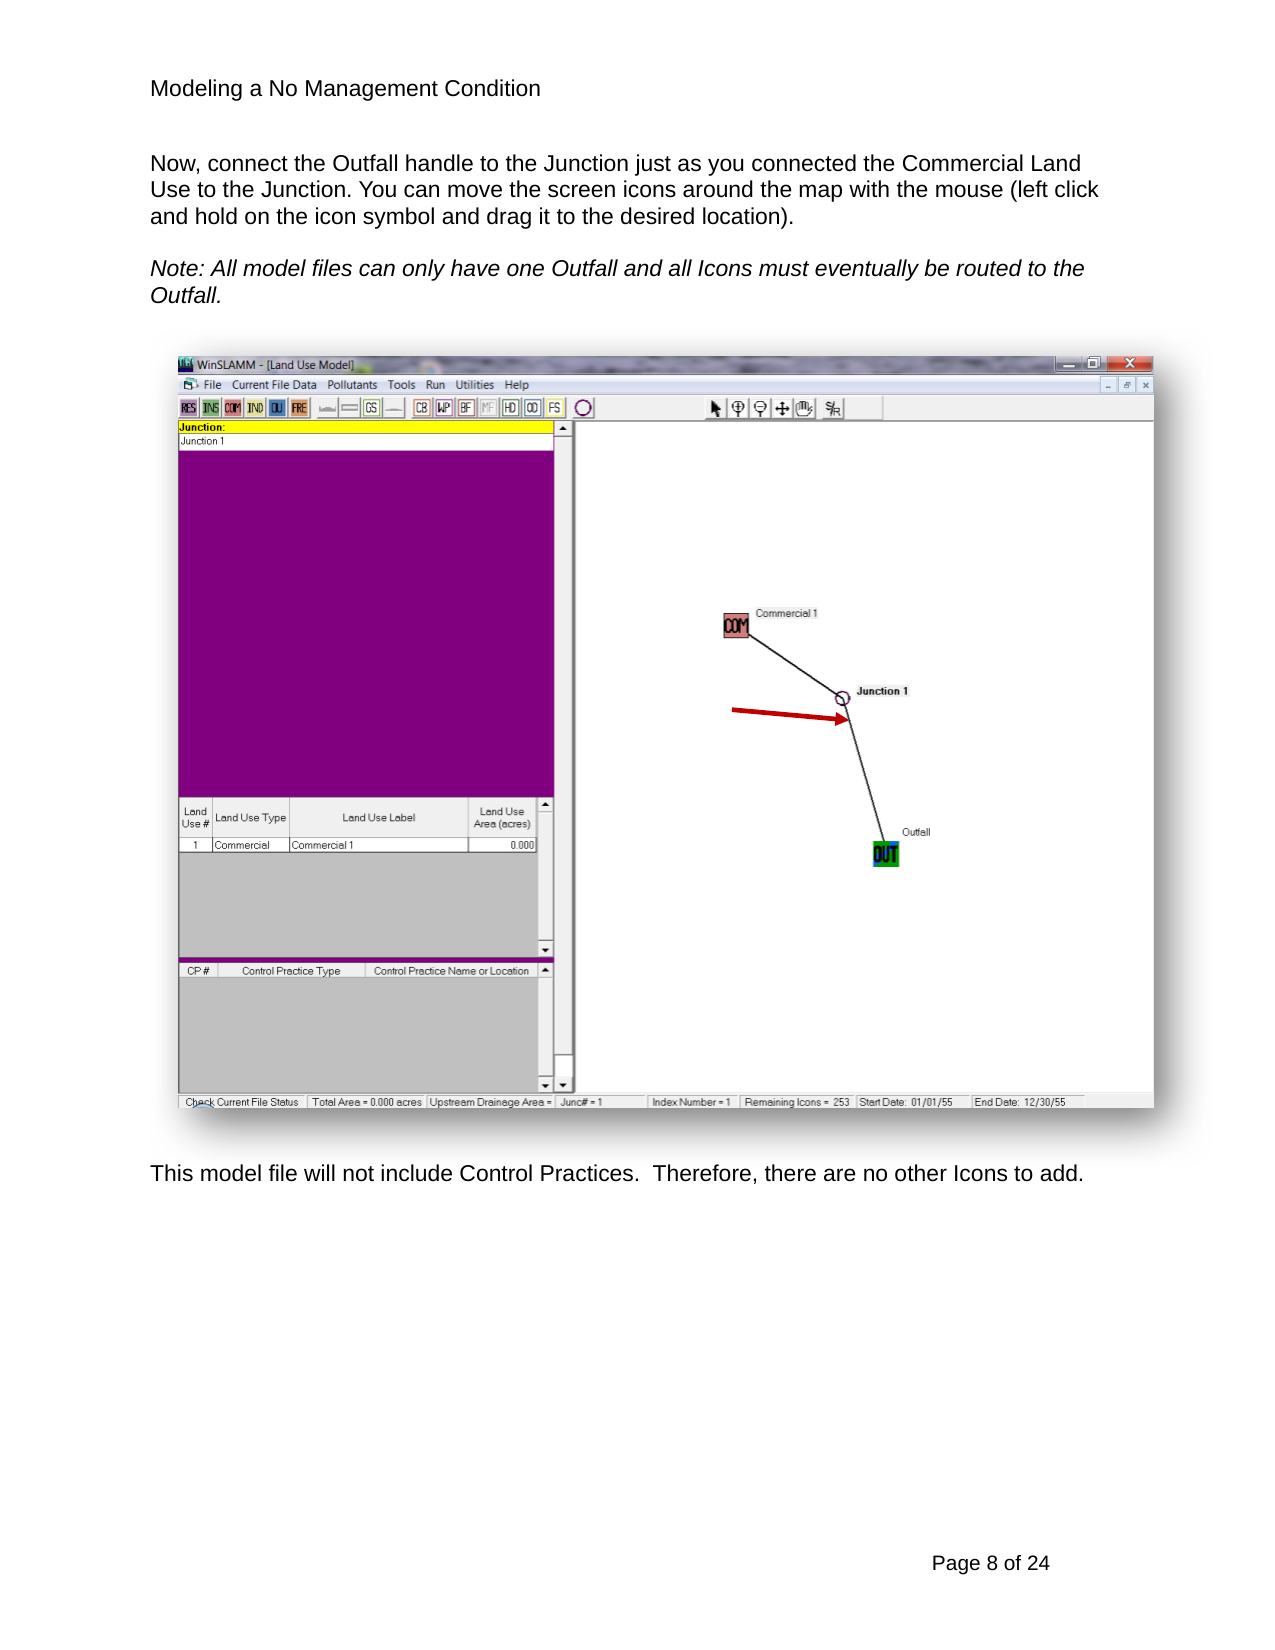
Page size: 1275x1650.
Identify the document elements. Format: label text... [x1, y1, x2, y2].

subtitle Now, connect the Outfall handle to the Junction just as you connected the Commercial Land Use to the Junction. You can move the screen icons around the map with the mouse (left click and hold on the icon symbol and drag it to the desired location). [150, 150, 1125, 229]
subtitle This model file will not include Control Practices. Therefore, there are no other Icons to add. [150, 1159, 1125, 1186]
picture [178, 356, 1154, 1108]
text Note: All model files can only have one Outfall and all Icons must eventually be routed to the Outfall. [150, 255, 1125, 308]
